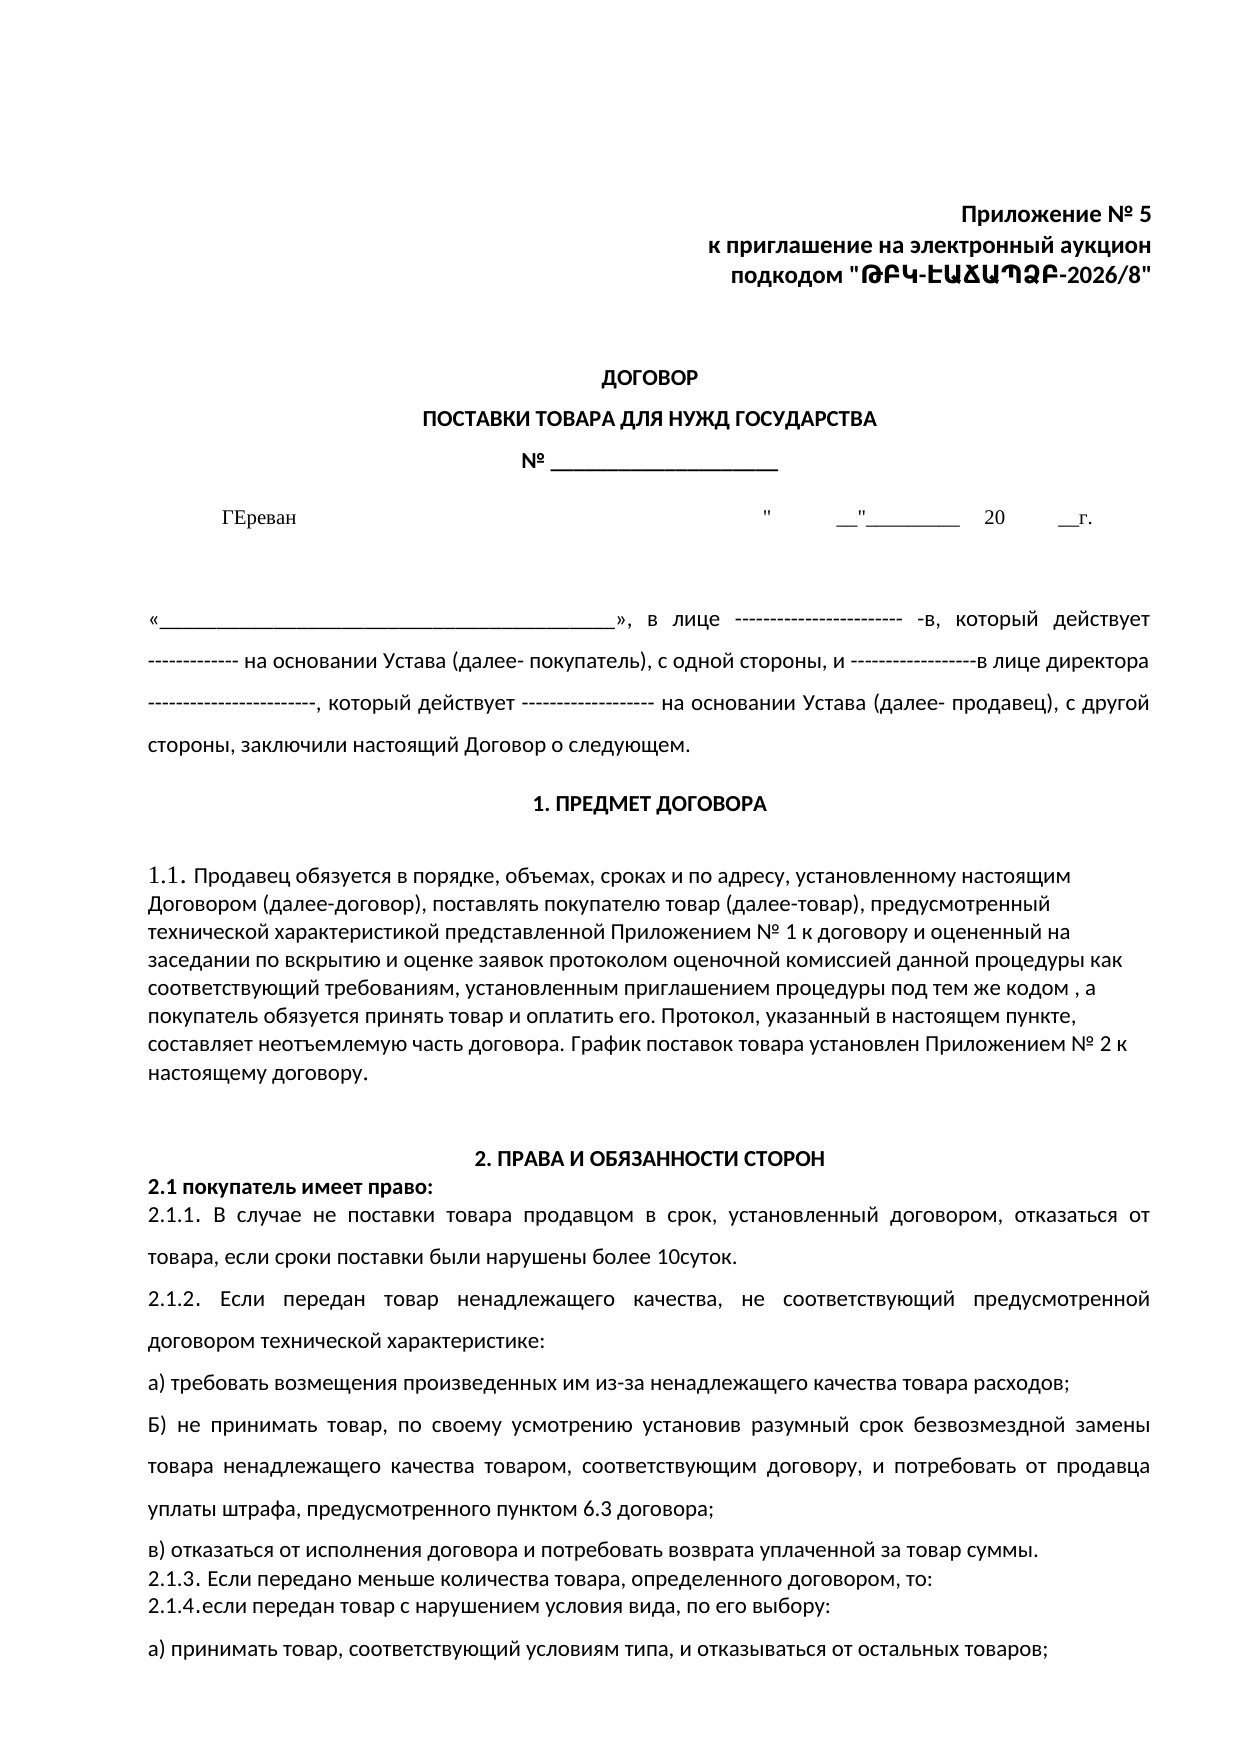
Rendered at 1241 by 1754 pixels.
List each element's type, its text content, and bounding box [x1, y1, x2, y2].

list 2.1.2․ Если передан товар ненадлежащего качества, не соответствующий предусмотренной договором технической характеристике: [148, 1284, 1152, 1354]
list 2. ПРАВА И ОБЯЗАННОСТИ СТОРОН [148, 1144, 1152, 1172]
text № ____________________ [148, 447, 1152, 474]
list Б) не принимать товар, по своему усмотрению установив разумный срок безвозмездной замены товара ненадлежащего качества товаром, соответствующим договору, и потребовать от продавца уплаты штрафа, предусмотренного пунктом 6.3 договора; [148, 1410, 1152, 1522]
text ПОСТАВКИ ТОВАРА ДЛЯ НУЖД ГОСУДАРСТВА [148, 404, 1152, 433]
text 2.1 покупатель имеет право: [148, 1172, 1152, 1200]
text в) отказаться от исполнения договора и потребовать возврата уплаченной за товар суммы. [148, 1536, 1152, 1564]
text 1. ПРЕДМЕТ ДОГОВОРА [148, 789, 1152, 817]
text ДОГОВОР [148, 363, 1152, 391]
text 1.1․ Продавец обязуется в порядке, объемах, сроках и по адресу, установленному настоящим Договором (далее-договор), поставлять покупателю товар (далее-товар), предусмотренный технической характеристикой представленной Приложением № 1 к договору и оцененный на заседании по вскрытию и оценке заявок протоколом оценочной комиссией данной процедуры как соответствующий требованиям, установленным приглашением процедуры под тем же кодом , а покупатель обязуется принять товар и оплатить его. Протокол, указанный в настоящем пункте, составляет неотъемлемую часть договора. График поставок товара установлен Приложением № 2 к настоящему договору. [148, 860, 1152, 1087]
text подкодом "ԹԲԿ-ԷԱՃԱՊՁԲ-2026/8" [177, 259, 1152, 290]
list а) принимать товар, соответствующий условиям типа, и отказываться от остальных товаров; [148, 1634, 1152, 1662]
list а) требовать возмещения произведенных им из-за ненадлежащего качества товара расходов; [148, 1368, 1152, 1396]
text «________________________________________», в лице ------------------------ -в, который действует ------------- на основании Устава (далее- покупатель), с одной стороны, и ------------------в лице директора ------------------------, который действует ------------------- на основании Устава (далее- продавец), с другой стороны, заключили настоящий Договор о следующем. [148, 604, 1152, 758]
list 2.1.4․если передан товар с нарушением условия вида, по его выбору: [148, 1592, 1152, 1620]
table_header ГЕреван [136, 505, 620, 546]
table_header " __"_________ 20 __г. [620, 505, 1104, 546]
text Приложение № 5 [148, 198, 1152, 229]
text к приглашение на электронный аукцион [177, 229, 1152, 259]
text 2.1.3․ Если передано меньше количества товара, определенного договором, то: [148, 1564, 1152, 1592]
list 2.1.1․ В случае не поставки товара продавцом в срок, установленный договором, отказаться от товара, если сроки поставки были нарушены более 10суток. [148, 1200, 1152, 1270]
